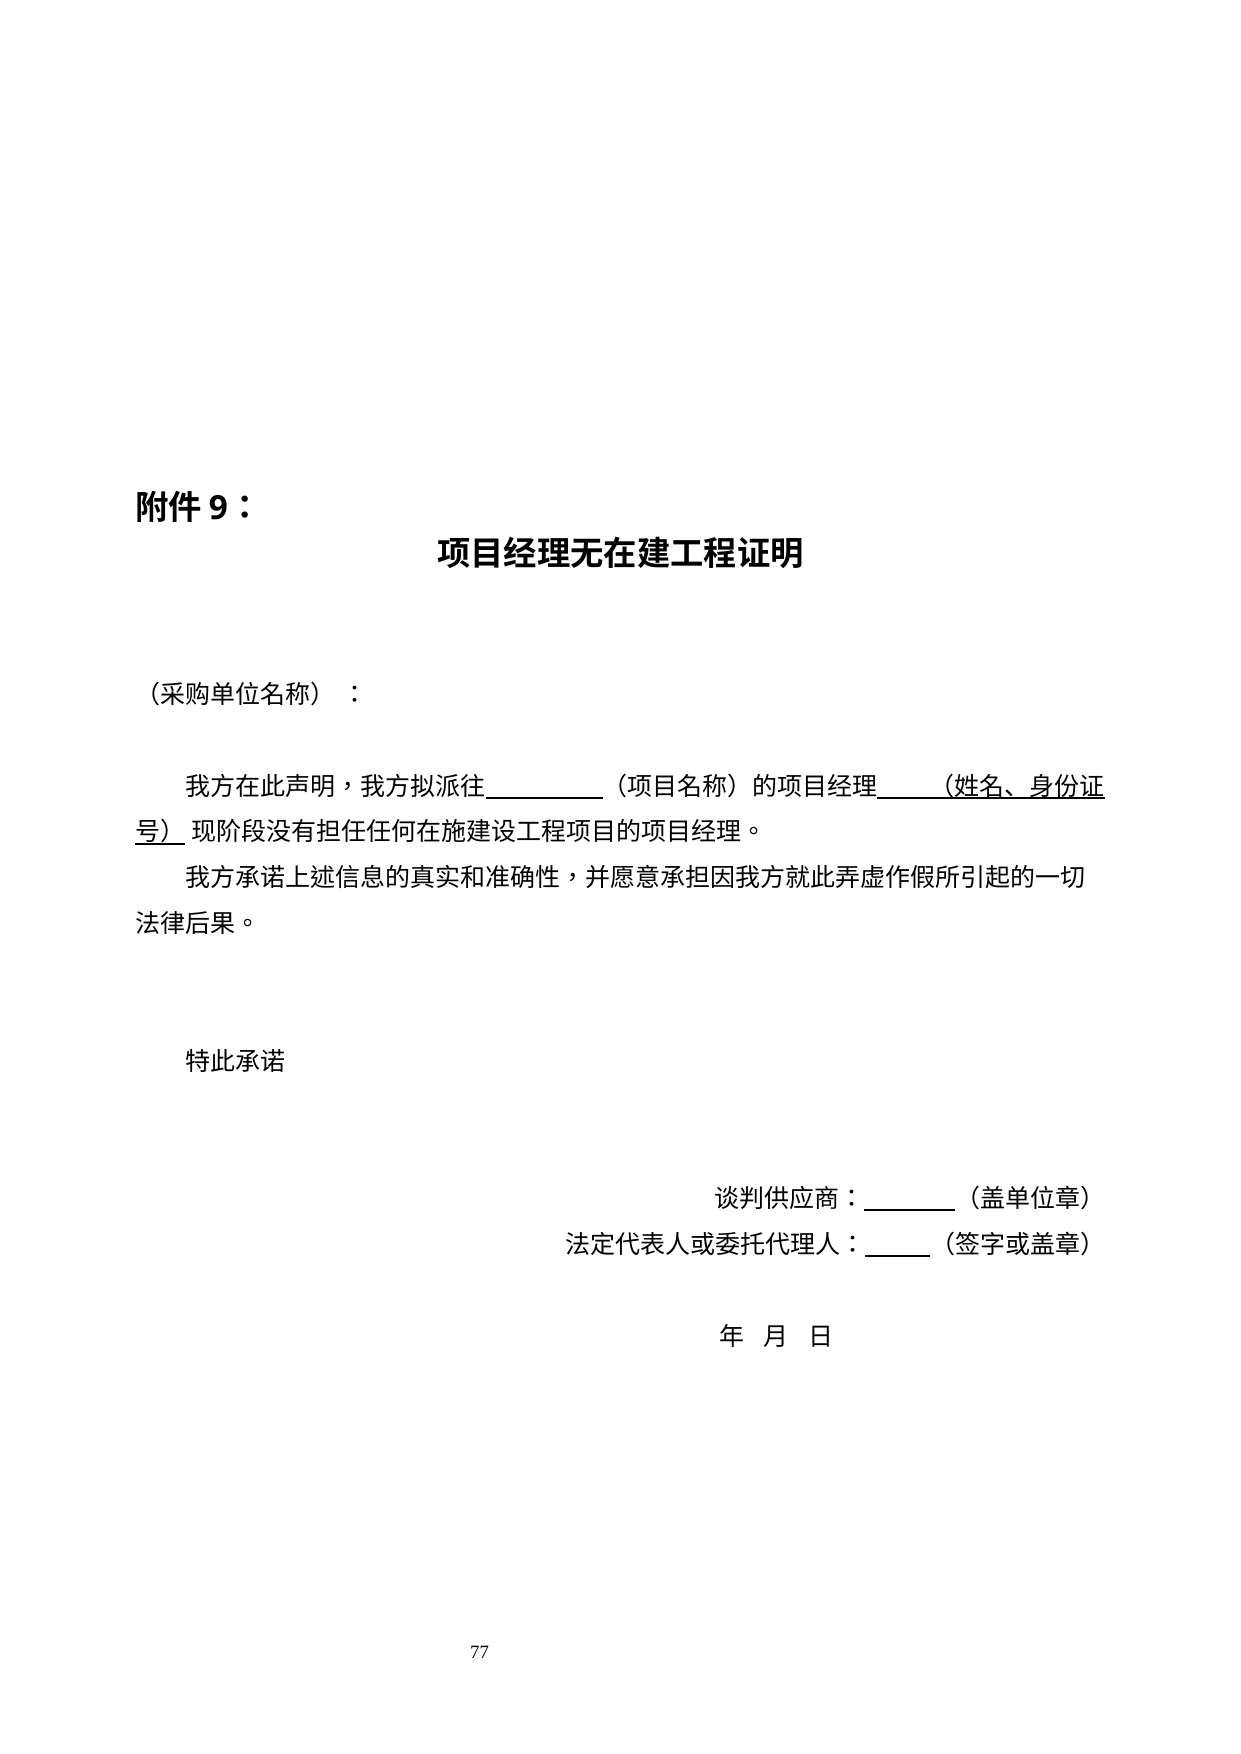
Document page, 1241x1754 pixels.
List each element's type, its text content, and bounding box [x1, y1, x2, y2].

title 附件9： [135, 481, 1105, 529]
text 年 月 日 [135, 1308, 1105, 1354]
text 谈判供应商： （盖单位章） [135, 1171, 1105, 1217]
text 法定代表人或委托代理人： （签字或盖章） [135, 1217, 1105, 1262]
text （采购单位名称） ： [135, 667, 1105, 712]
text 我方在此声明，我方拟派往 （项目名称）的项目经理 （姓名、身份证号） 现阶段没有担任任何在施建设工程项目的项目经理。 [135, 758, 1105, 850]
text 我方承诺上述信息的真实和准确性，并愿意承担因我方就此弄虚作假所引起的一切法律后果。 [135, 850, 1105, 942]
text 项目经理无在建工程证明 [135, 529, 1105, 575]
text 特此承诺 [135, 1033, 1105, 1079]
